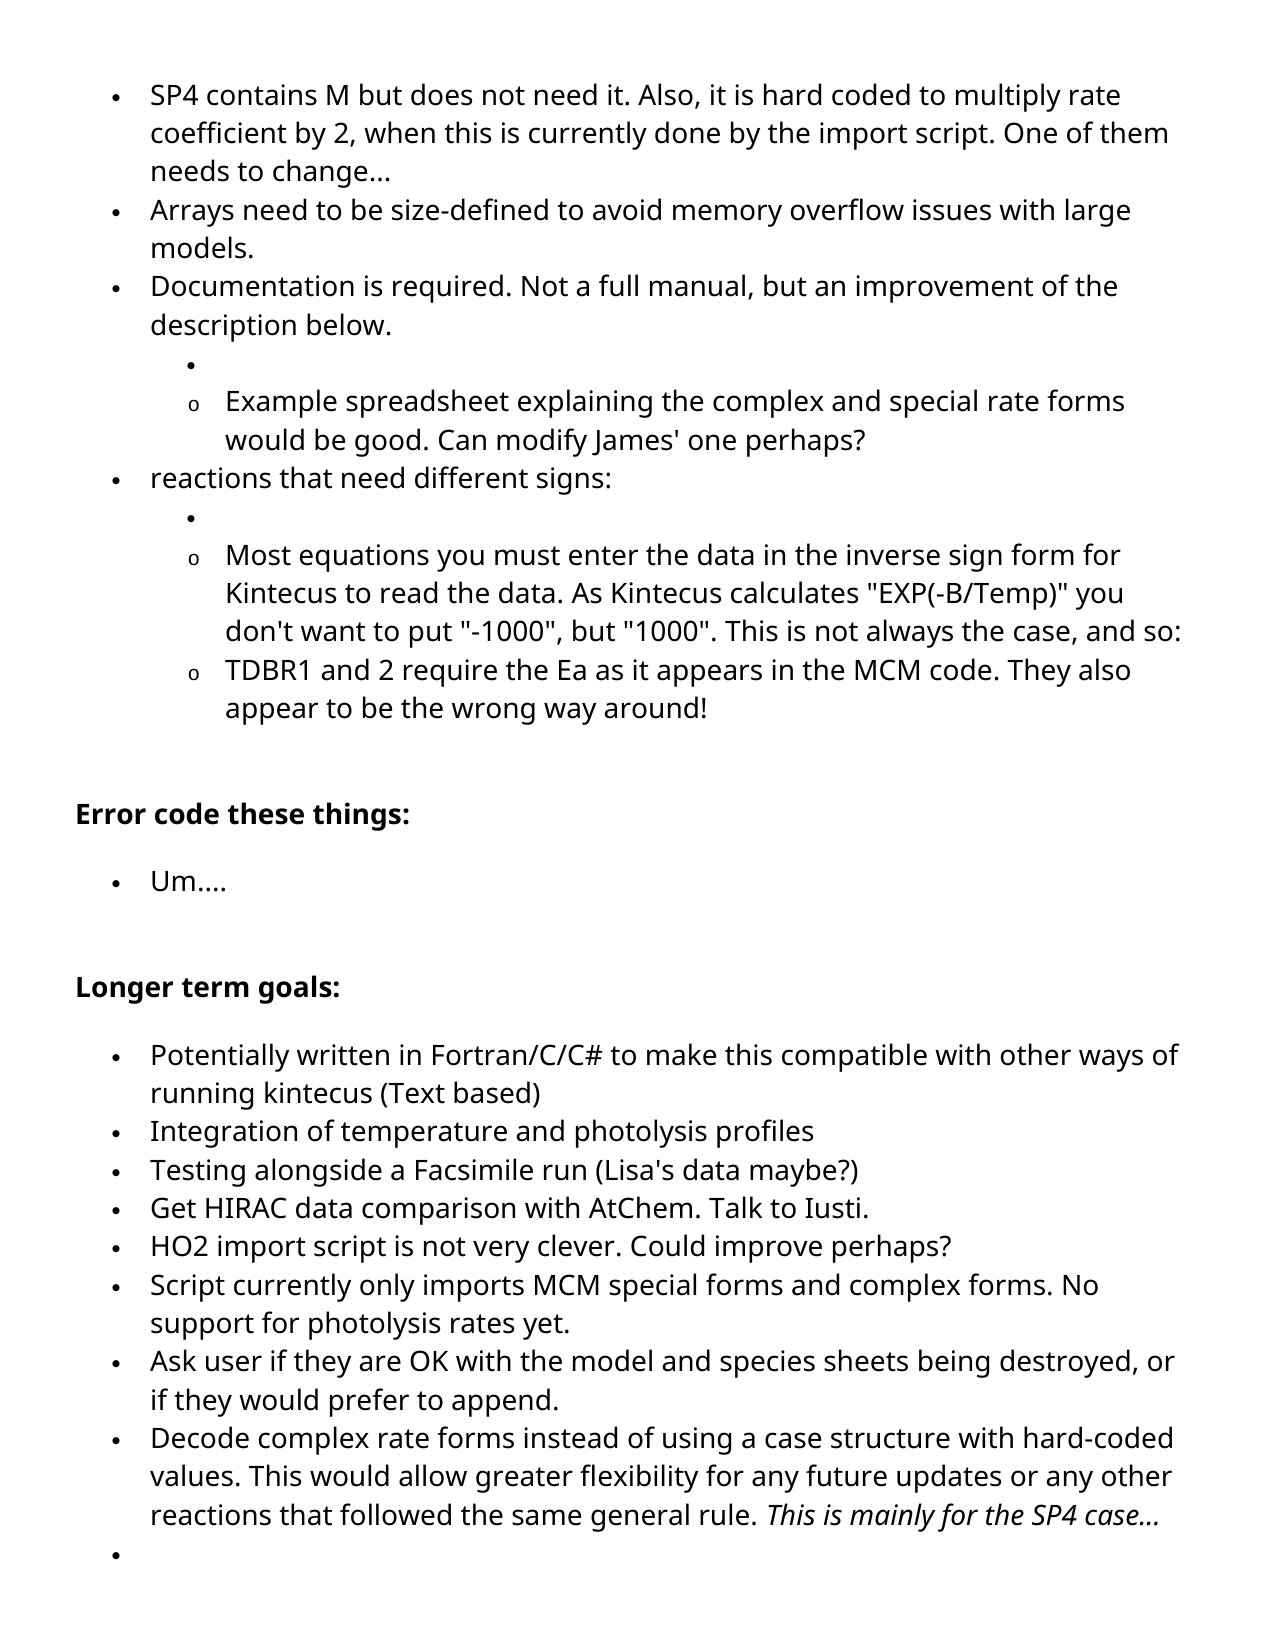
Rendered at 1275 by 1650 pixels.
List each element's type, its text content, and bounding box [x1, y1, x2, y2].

list Get HIRAC data comparison with AtChem. Talk to Iusti. [112, 1188, 1200, 1227]
list HO2 import script is not very clever. Could improve perhaps? [112, 1227, 1200, 1265]
list SP4 contains M but does not need it. Also, it is hard coded to multiply rate coefficient by 2, when this is currently done by the import script. One of them needs to change... [112, 75, 1200, 190]
list reactions that need different signs: [112, 458, 1200, 497]
list Integration of temperature and photolysis profiles [112, 1112, 1200, 1150]
list Most equations you must enter the data in the inverse sign form for Kintecus to read the data. As Kintecus calculates "EXP(-B/Temp)" you don't want to put "-1000", but "1000". This is not always the case, and so: [187, 535, 1200, 650]
list Um.... [112, 862, 1200, 900]
list Arrays need to be size-defined to avoid memory overflow issues with large models. [112, 190, 1200, 267]
list Example spreadsheet explaining the complex and special rate forms would be good. Can modify James' one perhaps? [187, 382, 1200, 458]
list Script currently only imports MCM special forms and complex forms. No support for photolysis rates yet. [112, 1265, 1200, 1342]
list Testing alongside a Facsimile run (Lisa's data maybe?) [112, 1150, 1200, 1188]
list Decode complex rate forms instead of using a case structure with hard-coded values. This would allow greater flexibility for any future updates or any other reactions that followed the same general rule. This is mainly for the SP4 case... [112, 1418, 1200, 1533]
list Potentially written in Fortran/C/C# to make this compatible with other ways of running kintecus (Text based) [112, 1035, 1200, 1112]
list TDBR1 and 2 require the Ea as it appears in the MCM code. They also appear to be the wrong way around! [187, 650, 1200, 727]
list Ask user if they are OK with the model and species sheets being destroyed, or if they would prefer to append. [112, 1342, 1200, 1418]
list Documentation is required. Not a full manual, but an improvement of the description below. [112, 267, 1200, 343]
text Error code these things: [75, 794, 1200, 832]
text Longer term goals: [75, 967, 1200, 1006]
